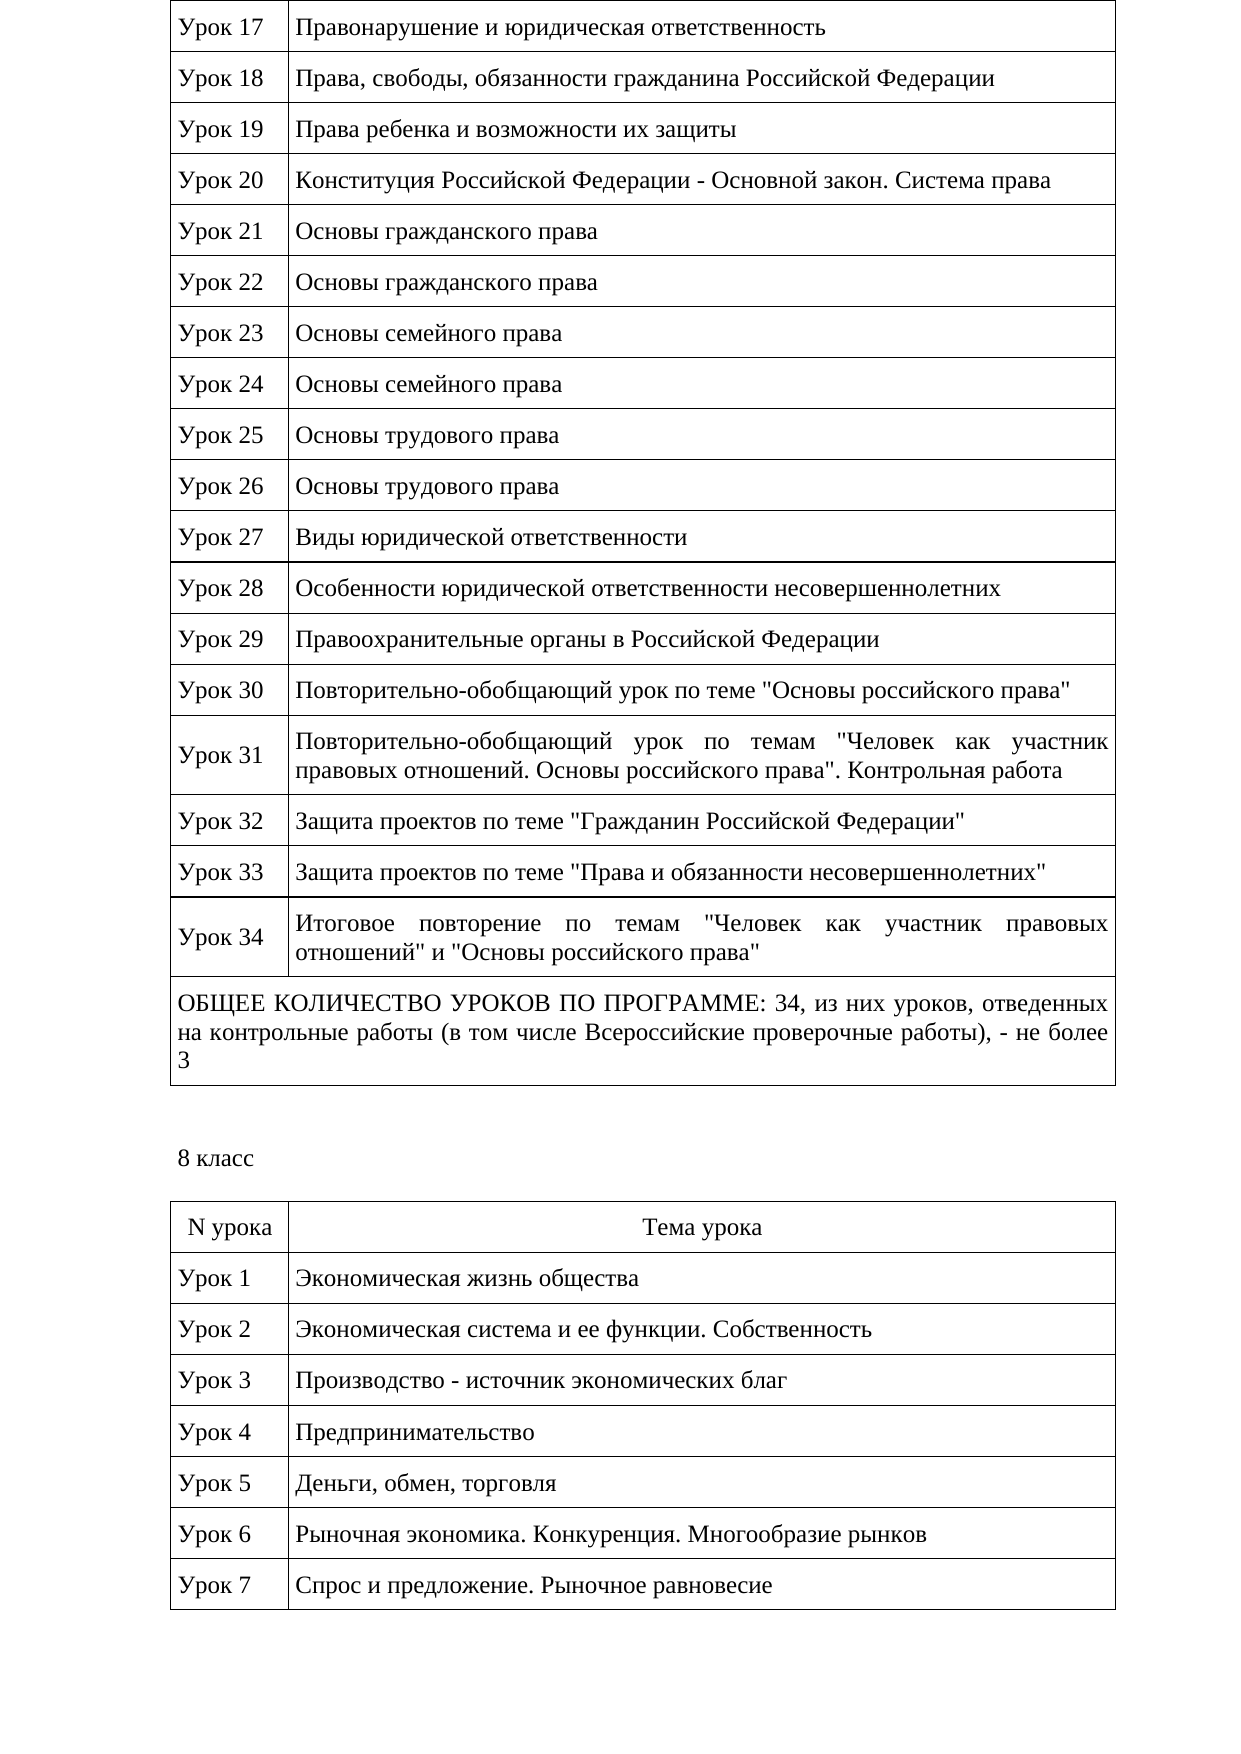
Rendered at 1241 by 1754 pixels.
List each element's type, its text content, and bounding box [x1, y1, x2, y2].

table_cell Урок 5 [171, 1457, 288, 1507]
table_cell Экономическая жизнь общества [289, 1253, 1115, 1303]
table_cell Урок 33 [171, 846, 288, 896]
table_header Тема урока [289, 1202, 1115, 1252]
table_cell Урок 26 [171, 460, 288, 510]
table_cell Урок 23 [171, 307, 288, 357]
table_cell Урок 29 [171, 614, 288, 663]
table_cell Урок 30 [171, 665, 288, 714]
table_cell Права, свободы, обязанности гражданина Российской Федерации [289, 52, 1115, 102]
table_header N урока [171, 1202, 288, 1252]
table_cell Урок 17 [171, 1, 288, 51]
table_cell Спрос и предложение. Рыночное равновесие [289, 1559, 1115, 1609]
table_cell Урок 20 [171, 154, 288, 204]
table_cell Урок 1 [171, 1253, 288, 1303]
table_cell Особенности юридической ответственности несовершеннолетних [289, 563, 1115, 612]
table_cell Урок 22 [171, 256, 288, 306]
table_cell Урок 7 [171, 1559, 288, 1609]
table_cell Урок 34 [171, 898, 288, 976]
table_cell Конституция Российской Федерации - Основной закон. Система права [289, 154, 1115, 204]
table_cell ОБЩЕЕ КОЛИЧЕСТВО УРОКОВ ПО ПРОГРАММЕ: 34, из них уроков, отведенных на контрольные работы (в том числе Всероссийские проверочные работы), - не более 3 [171, 977, 1115, 1085]
table_cell Экономическая система и ее функции. Собственность [289, 1304, 1115, 1354]
table_cell Правоохранительные органы в Российской Федерации [289, 614, 1115, 663]
table_cell Основы семейного права [289, 358, 1115, 408]
table_cell Итоговое повторение по темам "Человек как участник правовых отношений" и "Основы российского права" [289, 898, 1115, 976]
table_cell Урок 4 [171, 1406, 288, 1456]
table_cell Предпринимательство [289, 1406, 1115, 1456]
table_cell Урок 32 [171, 795, 288, 845]
table_cell Урок 31 [171, 716, 288, 794]
table_cell Повторительно-обобщающий урок по теме "Основы российского права" [289, 665, 1115, 714]
table_cell Защита проектов по теме "Права и обязанности несовершеннолетних" [289, 846, 1115, 896]
table_cell Рыночная экономика. Конкуренция. Многообразие рынков [289, 1508, 1115, 1558]
text 8 класс [177, 1143, 1152, 1172]
table_cell Урок 18 [171, 52, 288, 102]
table_cell Основы семейного права [289, 307, 1115, 357]
table_cell Урок 24 [171, 358, 288, 408]
table_cell Урок 3 [171, 1355, 288, 1405]
table_cell Урок 28 [171, 563, 288, 612]
table_cell Урок 2 [171, 1304, 288, 1354]
table_cell Основы трудового права [289, 409, 1115, 459]
table_cell Производство - источник экономических благ [289, 1355, 1115, 1405]
table_cell Урок 6 [171, 1508, 288, 1558]
table_cell Урок 25 [171, 409, 288, 459]
table_cell Основы гражданского права [289, 256, 1115, 306]
table_cell Защита проектов по теме "Гражданин Российской Федерации" [289, 795, 1115, 845]
table_cell Урок 27 [171, 511, 288, 561]
table_cell Виды юридической ответственности [289, 511, 1115, 561]
table_cell Урок 19 [171, 103, 288, 153]
table_cell Основы трудового права [289, 460, 1115, 510]
table_cell Урок 21 [171, 205, 288, 255]
table_cell Повторительно-обобщающий урок по темам "Человек как участник правовых отношений. Основы российского права". Контрольная работа [289, 716, 1115, 794]
table_cell Основы гражданского права [289, 205, 1115, 255]
table_cell Права ребенка и возможности их защиты [289, 103, 1115, 153]
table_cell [289, 1, 1115, 51]
table_cell Деньги, обмен, торговля [289, 1457, 1115, 1507]
